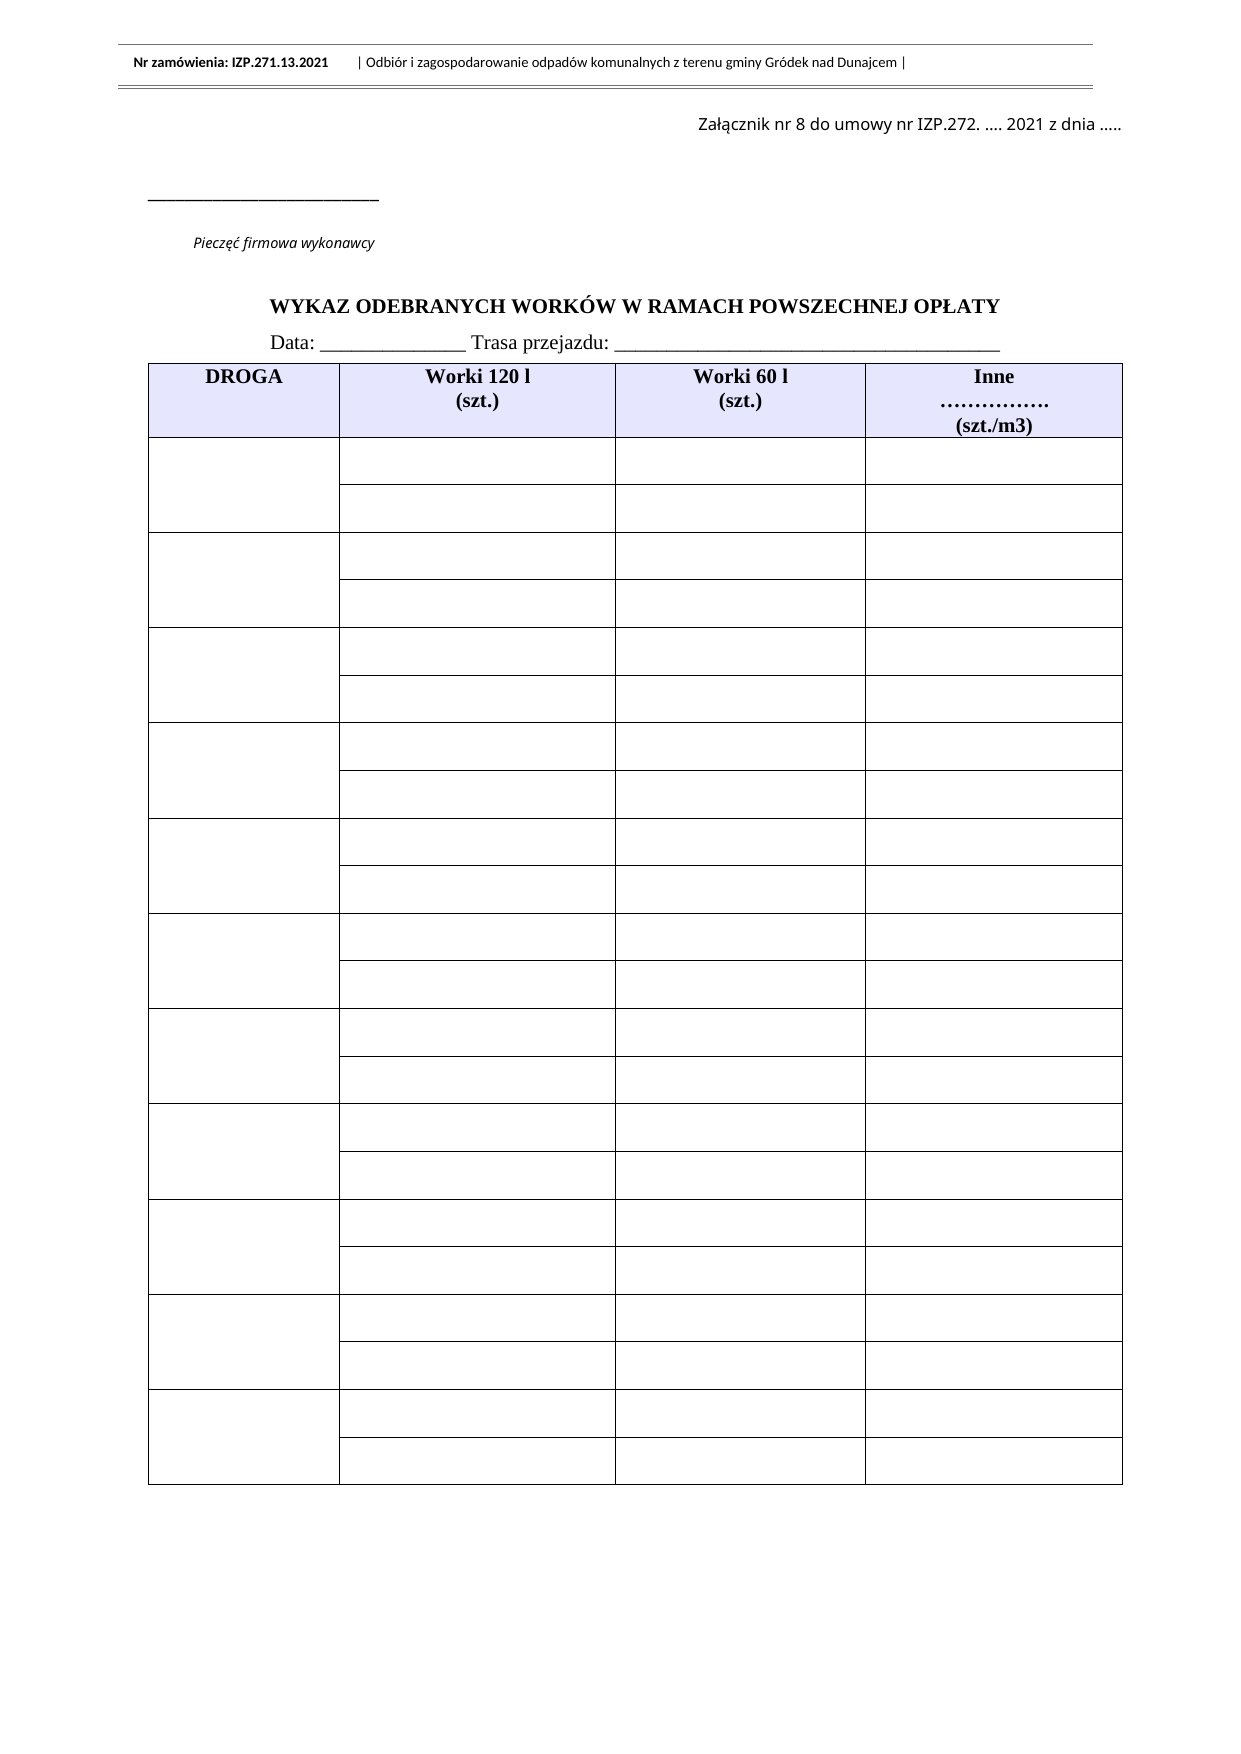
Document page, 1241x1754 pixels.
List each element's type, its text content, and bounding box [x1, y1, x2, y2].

table_cell [616, 533, 865, 579]
table_cell [340, 1104, 615, 1151]
table_cell [866, 866, 1122, 913]
table_cell [149, 1390, 339, 1484]
table_cell [340, 1295, 615, 1341]
table_cell [340, 961, 615, 1008]
text Data: ______________ Trasa przejazdu: _____________________________________ [148, 330, 1122, 354]
table_cell [866, 438, 1122, 484]
table_cell [340, 1200, 615, 1246]
table_cell [149, 438, 339, 532]
table_cell [340, 628, 615, 674]
table_cell [616, 676, 865, 722]
table_cell [866, 1390, 1122, 1437]
table_cell [149, 1295, 339, 1389]
table_cell [866, 1152, 1122, 1198]
table_cell [149, 819, 339, 913]
table_cell [866, 485, 1122, 532]
table_cell [340, 1247, 615, 1294]
table_cell [340, 438, 615, 484]
table_cell [866, 1342, 1122, 1389]
table_cell [866, 1009, 1122, 1056]
table_cell [866, 961, 1122, 1008]
table_cell [616, 961, 865, 1008]
table_cell [149, 914, 339, 1008]
table_cell [340, 723, 615, 770]
table_cell [866, 628, 1122, 674]
table_cell [340, 580, 615, 627]
table_cell [616, 485, 865, 532]
table_cell [616, 1057, 865, 1103]
table_cell [340, 866, 615, 913]
table_cell [866, 1057, 1122, 1103]
table_cell [340, 1438, 615, 1484]
table_cell [340, 914, 615, 960]
text WYKAZ ODEBRANYCH WORKÓW W RAMACH POWSZECHNEJ OPŁATY [148, 294, 1122, 318]
table_cell [866, 533, 1122, 579]
table_cell [616, 1104, 865, 1151]
table_cell [866, 1247, 1122, 1294]
table_header Inne ……………. (szt./m3) [866, 364, 1122, 437]
table_cell [149, 1200, 339, 1294]
table_cell [616, 438, 865, 484]
table_cell [616, 1295, 865, 1341]
table_cell [616, 580, 865, 627]
table_cell [616, 1390, 865, 1437]
table_cell [616, 1200, 865, 1246]
table_header Worki 120 l (szt.) [340, 364, 615, 437]
table_cell [340, 819, 615, 865]
table_cell [340, 1009, 615, 1056]
table_cell [149, 533, 339, 627]
table_cell [340, 485, 615, 532]
table_cell [866, 771, 1122, 817]
table_cell [866, 676, 1122, 722]
table_cell [866, 1104, 1122, 1151]
table_cell [149, 628, 339, 722]
table_cell [866, 914, 1122, 960]
table_cell [340, 771, 615, 817]
table_cell [340, 1342, 615, 1389]
table_cell [616, 1438, 865, 1484]
table_cell [149, 1104, 339, 1198]
table_cell [149, 723, 339, 817]
table_cell [616, 1342, 865, 1389]
table_cell [340, 1390, 615, 1437]
table_cell [616, 1152, 865, 1198]
table_header Worki 60 l (szt.) [616, 364, 865, 437]
table_cell [616, 628, 865, 674]
table_cell [866, 819, 1122, 865]
table_cell [866, 580, 1122, 627]
table_cell [340, 533, 615, 579]
table_cell [616, 914, 865, 960]
table_cell [340, 1057, 615, 1103]
table_cell [616, 866, 865, 913]
table_cell [616, 771, 865, 817]
table_cell [616, 723, 865, 770]
table_cell [616, 1009, 865, 1056]
table_cell [616, 1247, 865, 1294]
table_cell [866, 1438, 1122, 1484]
table_cell [616, 819, 865, 865]
table_cell [340, 676, 615, 722]
table_cell [866, 1200, 1122, 1246]
table_header DROGA [149, 364, 339, 437]
table_cell [149, 1009, 339, 1103]
table_cell [866, 1295, 1122, 1341]
table_cell [340, 1152, 615, 1198]
table_cell [866, 723, 1122, 770]
